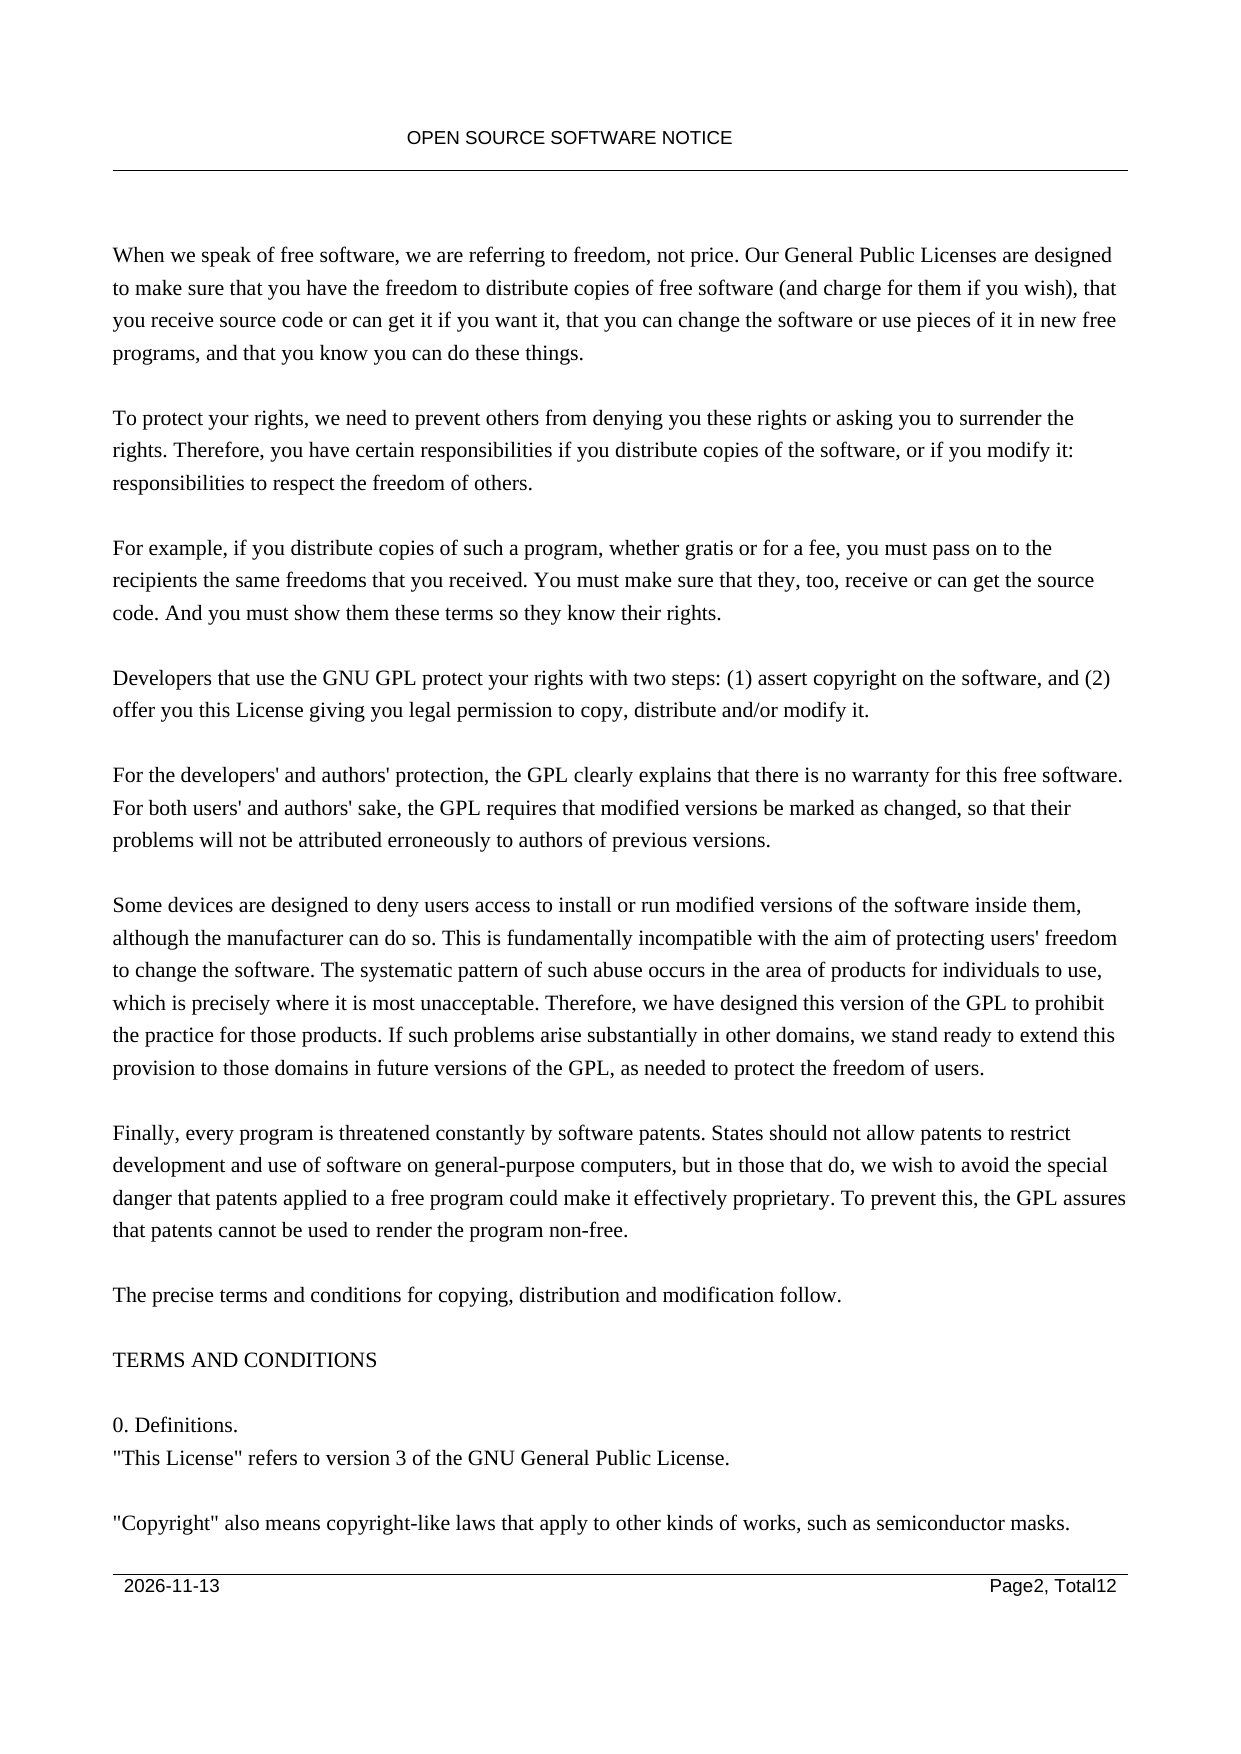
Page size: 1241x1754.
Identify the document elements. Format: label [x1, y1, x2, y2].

text [112, 206, 1128, 1539]
